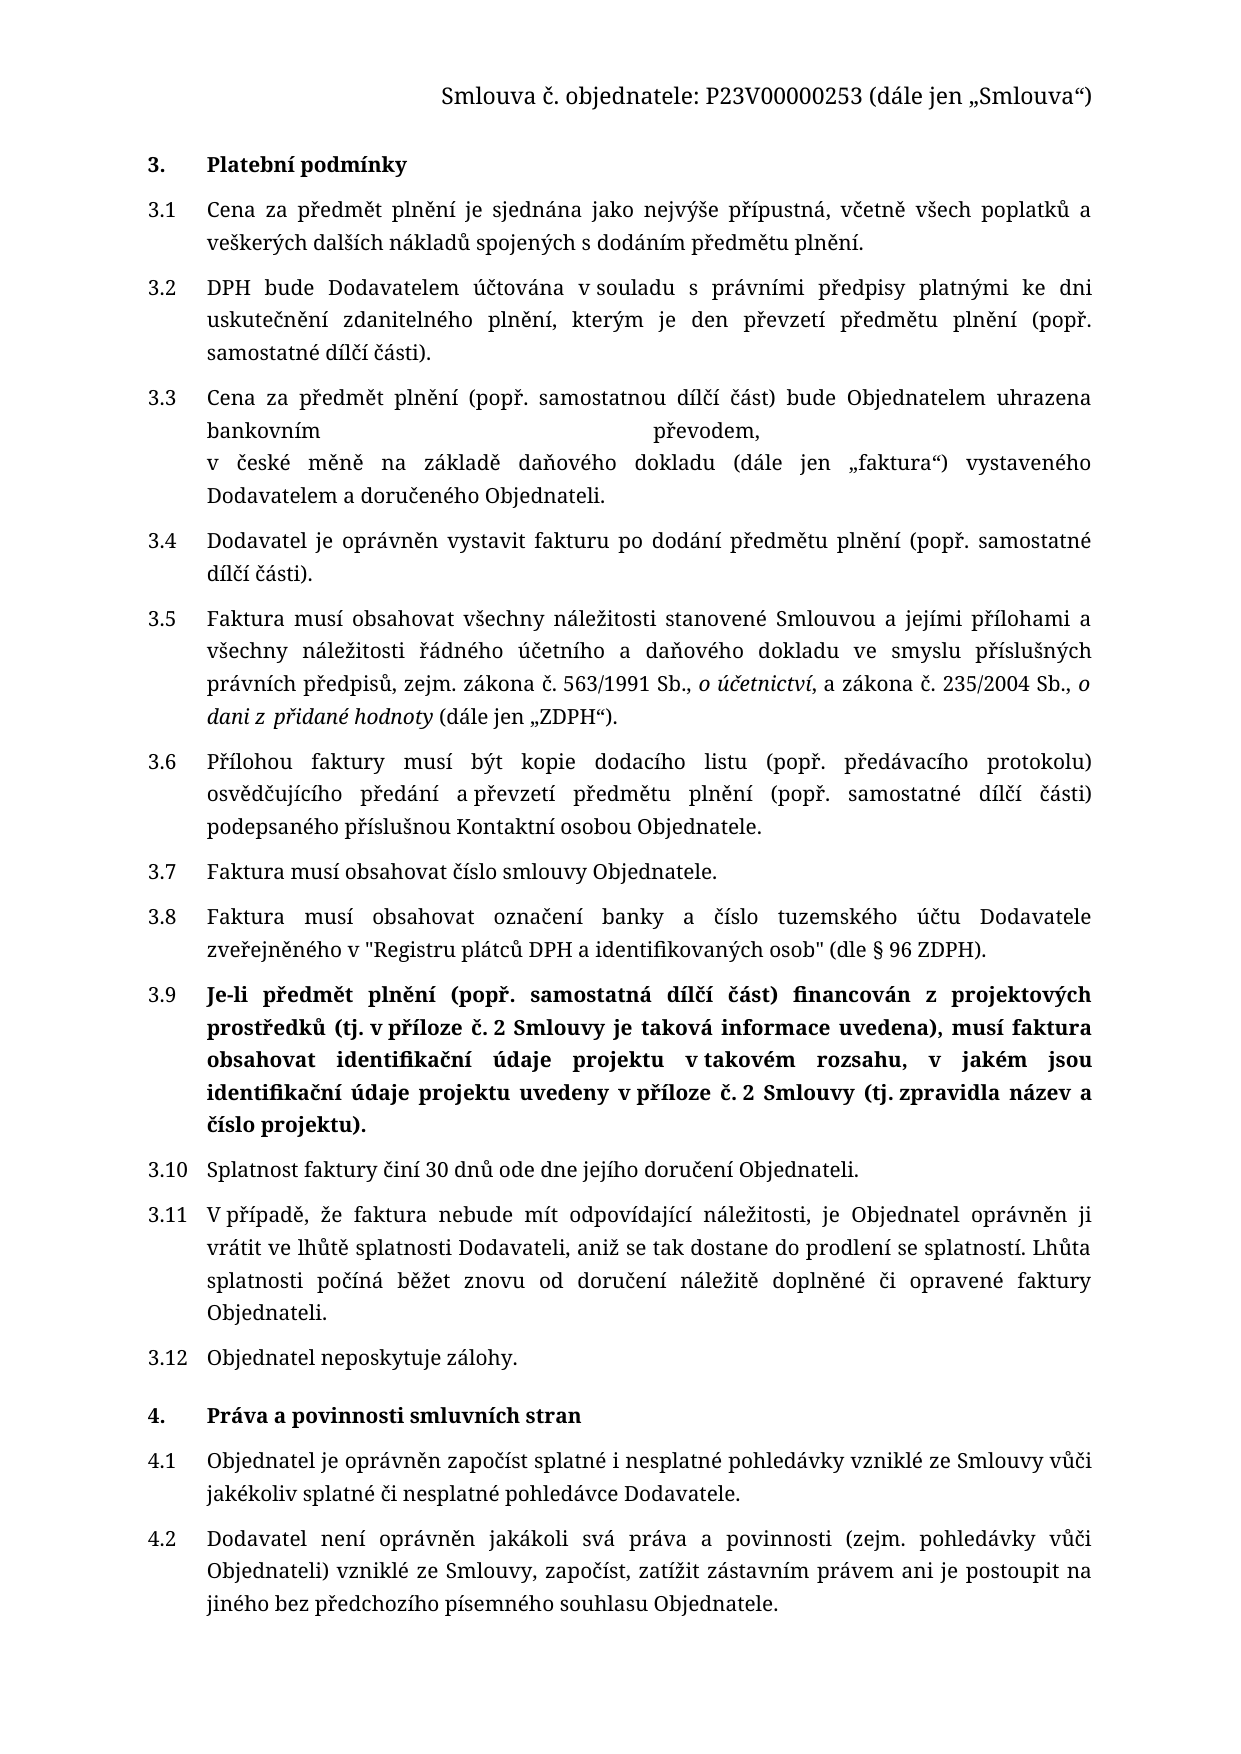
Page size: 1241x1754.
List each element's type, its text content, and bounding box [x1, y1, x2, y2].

list Objednatel neposkytuje zálohy. [148, 1343, 1093, 1372]
list Splatnost faktury činí 30 dnů ode dne jejího doručení Objednateli. [148, 1156, 1093, 1184]
list Práva a povinnosti smluvních stran [148, 1401, 1093, 1429]
list Cena za předmět plnění je sjednána jako nejvýše přípustná, včetně všech poplatků a veškerých dalších nákladů spojených s dodáním předmětu plnění. [148, 195, 1093, 256]
list Je-li předmět plnění (popř. samostatná dílčí část) financován z projektových prostředků (tj. v příloze č. 2 Smlouvy je taková informace uvedena), musí faktura obsahovat identifikační údaje projektu v takovém rozsahu, v jakém jsou identifikační údaje projektu uvedeny v příloze č. 2 Smlouvy (tj. zpravidla název a číslo projektu). [148, 980, 1093, 1139]
list Faktura musí obsahovat všechny náležitosti stanovené Smlouvou a jejími přílohami a všechny náležitosti řádného účetního a daňového dokladu ve smyslu příslušných právních předpisů, zejm. zákona č. 563/1991 Sb., o účetnictví, a zákona č. 235/2004 Sb., o dani z přidané hodnoty (dále jen „ZDPH“). [148, 604, 1093, 730]
list Platební podmínky [148, 150, 1093, 179]
list Faktura musí obsahovat označení banky a číslo tuzemského účtu Dodavatele zveřejněného v "Registru plátců DPH a identifikovaných osob" (dle § 96 ZDPH). [148, 902, 1093, 963]
list Cena za předmět plnění (popř. samostatnou dílčí část) bude Objednatelem uhrazena bankovním převodem, v české měně na základě daňového dokladu (dále jen „faktura“) vystaveného Dodavatelem a doručeného Objednateli. [148, 383, 1093, 509]
list Dodavatel není oprávněn jakákoli svá práva a povinnosti (zejm. pohledávky vůči Objednateli) vzniklé ze Smlouvy, započíst, zatížit zástavním právem ani je postoupit na jiného bez předchozího písemného souhlasu Objednatele. [148, 1524, 1093, 1618]
list Přílohou faktury musí být kopie dodacího listu (popř. předávacího protokolu) osvědčujícího předání a převzetí předmětu plnění (popř. samostatné dílčí části) podepsaného příslušnou Kontaktní osobou Objednatele. [148, 747, 1093, 841]
list Objednatel je oprávněn započíst splatné i nesplatné pohledávky vzniklé ze Smlouvy vůči jakékoliv splatné či nesplatné pohledávce Dodavatele. [148, 1446, 1093, 1507]
list Dodavatel je oprávněn vystavit fakturu po dodání předmětu plnění (popř. samostatné dílčí části). [148, 526, 1093, 587]
list Faktura musí obsahovat číslo smlouvy Objednatele. [148, 857, 1093, 886]
list DPH bude Dodavatelem účtována v souladu s právními předpisy platnými ke dni uskutečnění zdanitelného plnění, kterým je den převzetí předmětu plnění (popř. samostatné dílčí části). [148, 273, 1093, 367]
list V případě, že faktura nebude mít odpovídající náležitosti, je Objednatel oprávněn ji vrátit ve lhůtě splatnosti Dodavateli, aniž se tak dostane do prodlení se splatností. Lhůta splatnosti počíná běžet znovu od doručení náležitě doplněné či opravené faktury Objednateli. [148, 1201, 1093, 1327]
